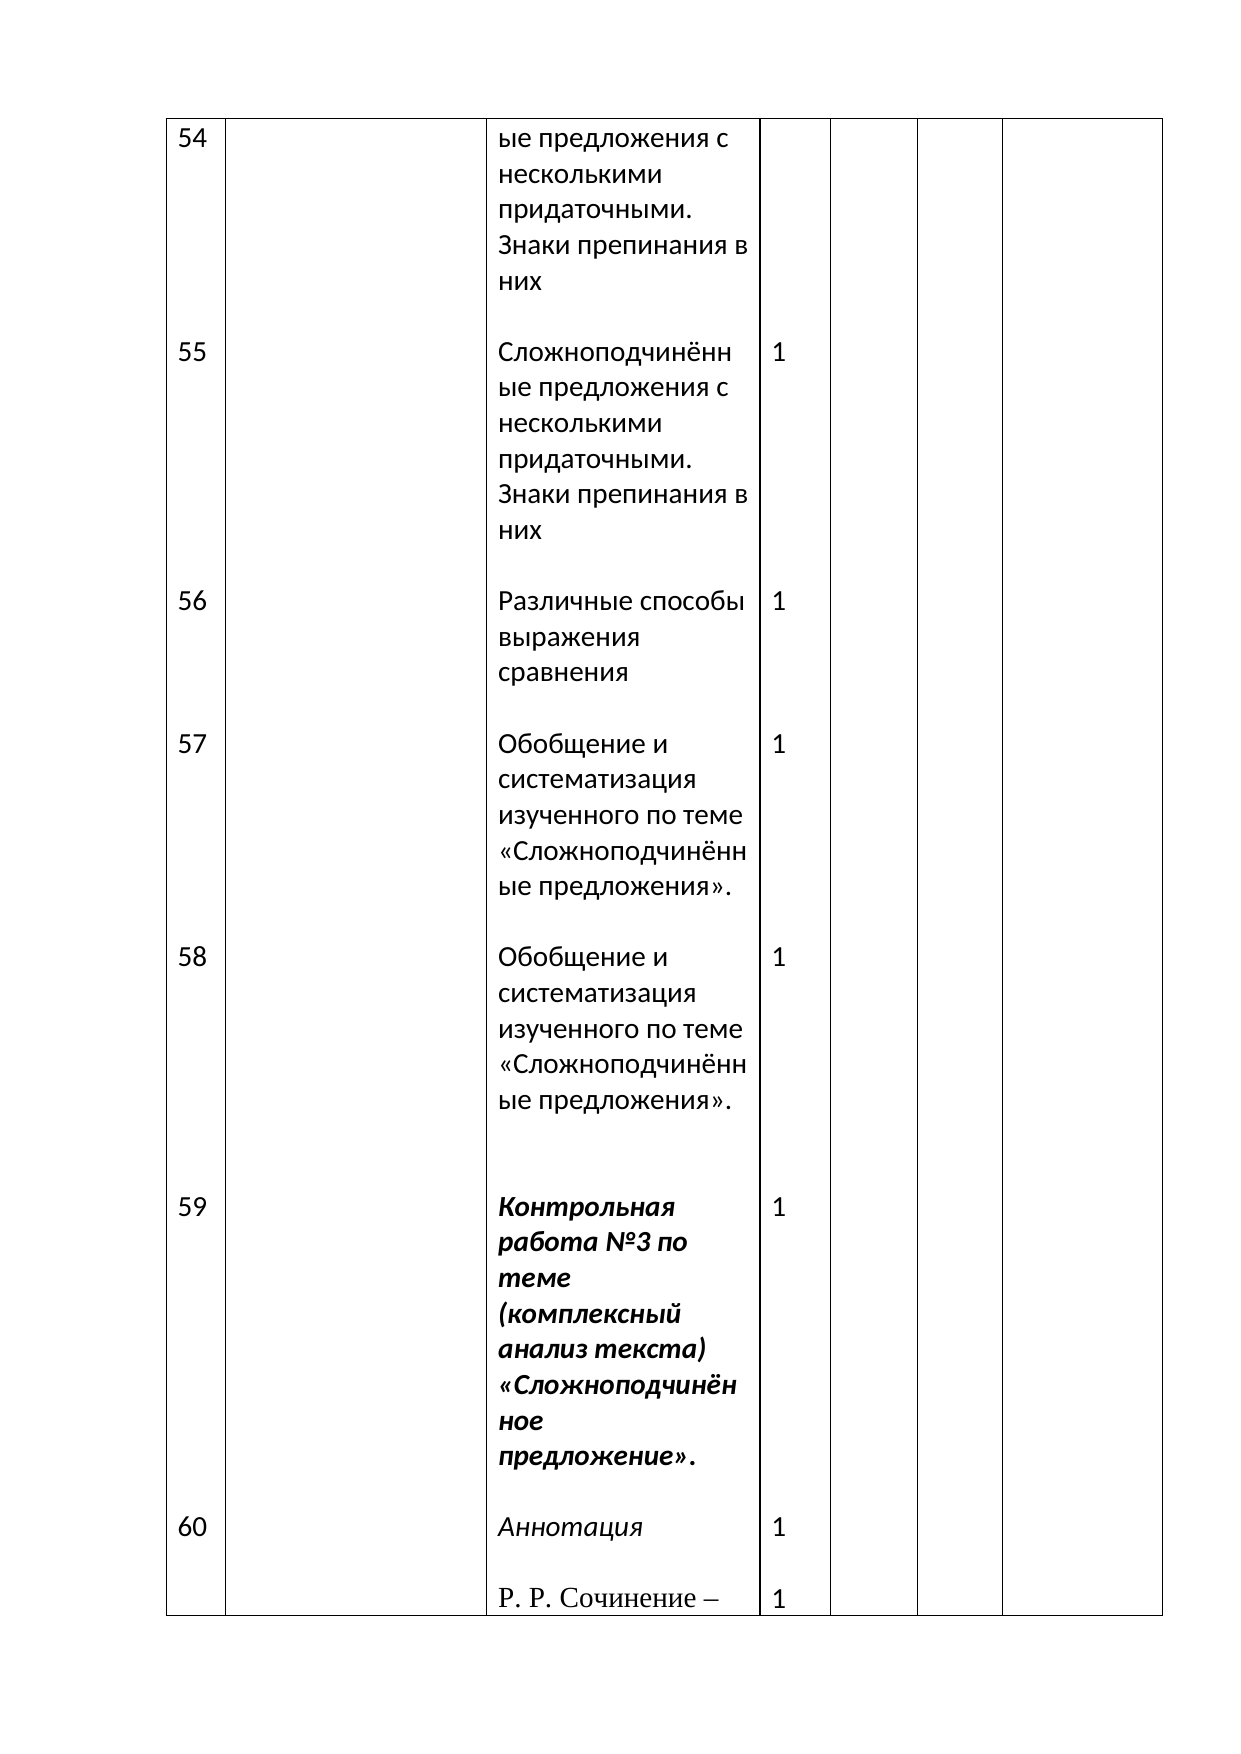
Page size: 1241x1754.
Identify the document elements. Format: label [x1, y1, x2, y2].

table_cell [487, 119, 759, 1615]
table_cell [918, 119, 1002, 1615]
table_cell [1003, 119, 1162, 1615]
table_cell [167, 119, 225, 1615]
table_cell [761, 119, 830, 1615]
table_cell [831, 119, 917, 1615]
table_cell [226, 119, 486, 1615]
